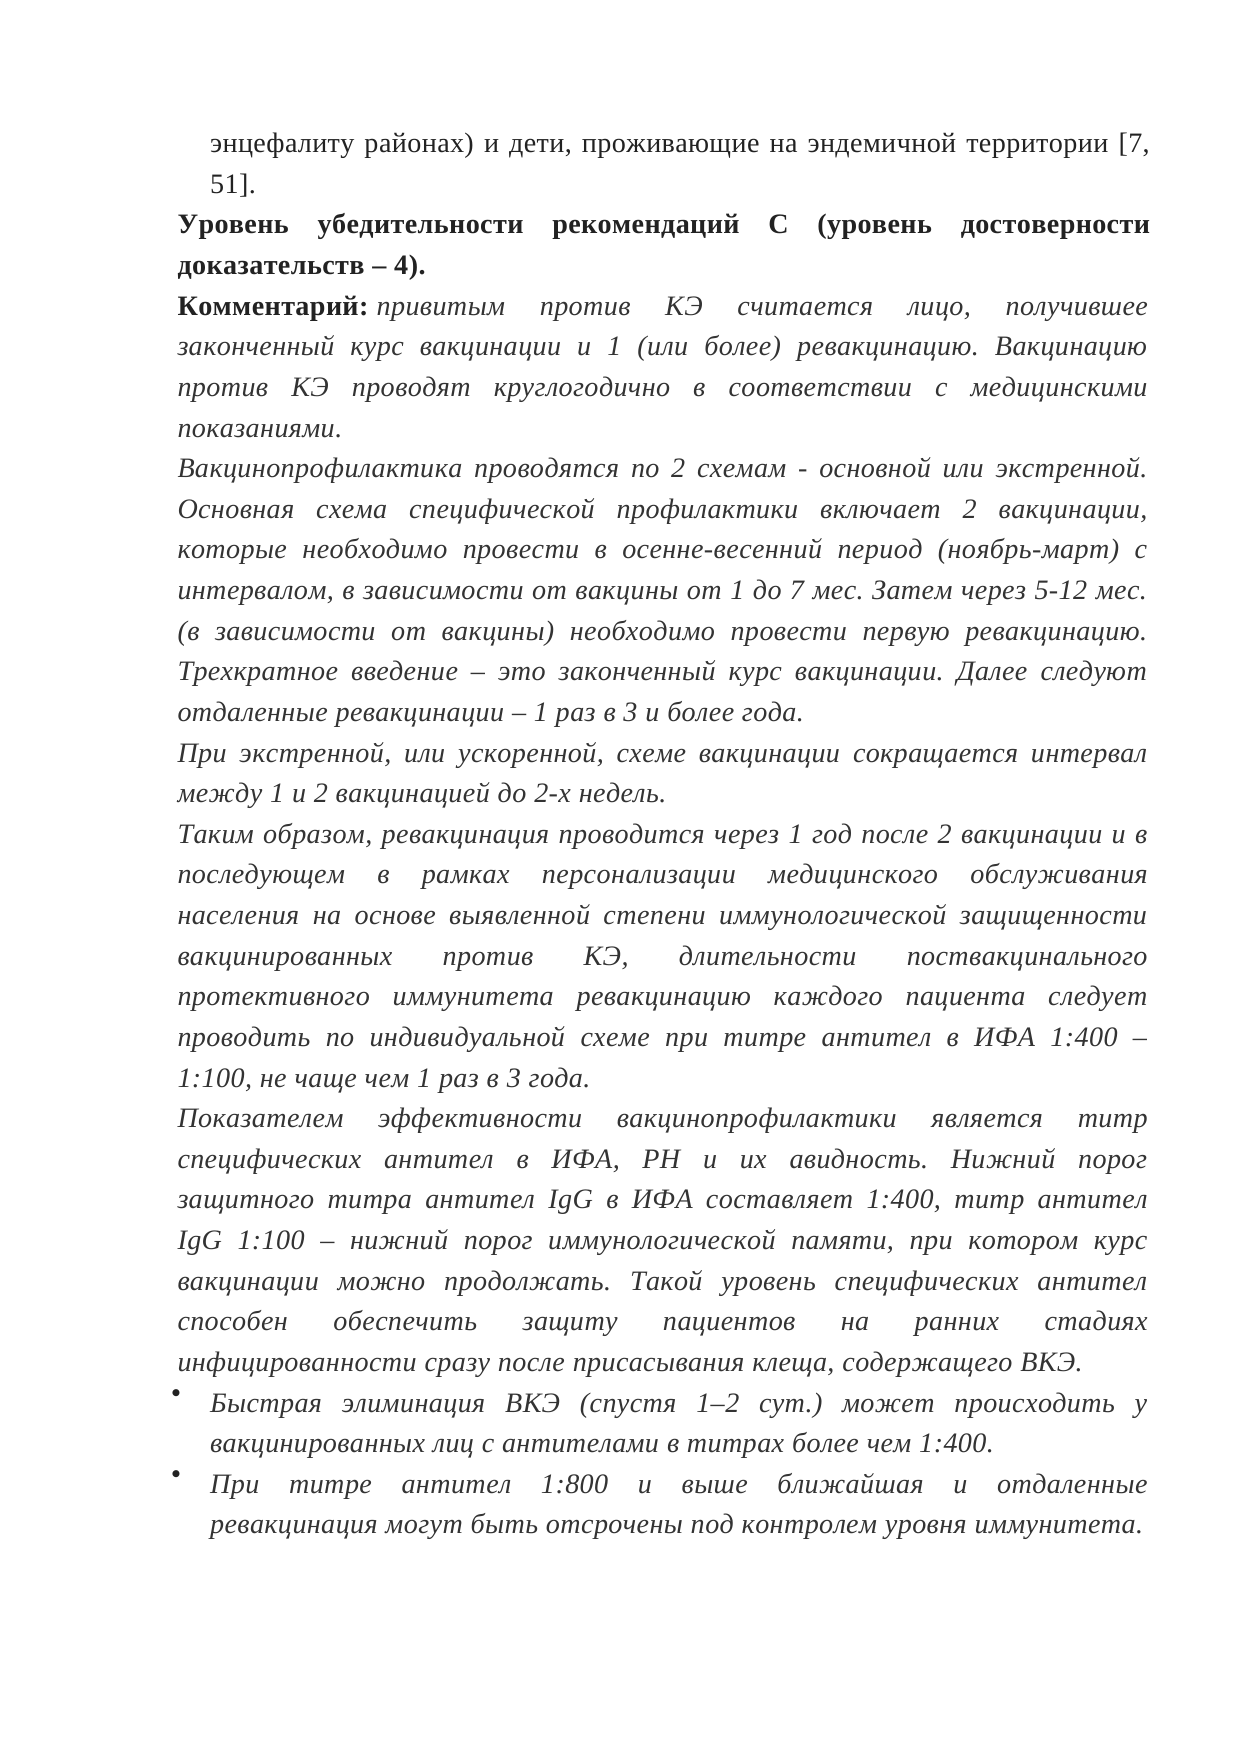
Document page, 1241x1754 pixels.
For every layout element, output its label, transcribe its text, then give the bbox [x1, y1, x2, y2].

text Вакцинопрофилактика проводятся по 2 схемам - основной или экстренной. Основная схема специфической профилактики включает 2 вакцинации, которые необходимо провести в осенне-весенний период (ноябрь-март) с интервалом, в зависимости от вакцины от 1 до 7 мес. Затем через 5-12 мес. (в зависимости от вакцины) необходимо провести первую ревакцинацию. Трехкратное введение – это законченный курс вакцинации. Далее следуют отдаленные ревакцинации – 1 раз в 3 и более года. [177, 443, 1152, 727]
list Быстрая элиминация ВКЭ (спустя 1–2 сут.) может происходить у вакцинированных лиц с антителами в титрах более чем 1:400. [172, 1377, 1152, 1459]
text Комментарий: привитым против КЭ считается лицо, получившее законченный курс вакцинации и 1 (или более) ревакцинацию. Вакцинацию против КЭ проводят круглогодично в соответствии с медицинскими показаниями. [177, 281, 1152, 443]
text Таким образом, ревакцинация проводится через 1 год после 2 вакцинации и в последующем в рамках персонализации медицинского обслуживания населения на основе выявленной степени иммунологической защищенности вакцинированных против КЭ, длительности поствакцинального протективного иммунитета ревакцинацию каждого пациента следует проводить по индивидуальной схеме при титре антител в ИФА 1:400 – 1:100, не чаще чем 1 раз в 3 года. [177, 809, 1152, 1093]
text При экстренной, или ускоренной, схеме вакцинации сокращается интервал между 1 и 2 вакцинацией до 2-х недель. [177, 727, 1152, 809]
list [172, 118, 1152, 199]
text Уровень убедительности рекомендаций С (уровень достоверности доказательств – 4). [177, 199, 1152, 281]
text Показателем эффективности вакцинопрофилактики является титр специфических антител в ИФА, РН и их авидность. Нижний порог защитного титра антител IgG в ИФА составляет 1:400, титр антител IgG 1:100 – нижний порог иммунологической памяти, при котором курс вакцинации можно продолжать. Такой уровень специфических антител способен обеспечить защиту пациентов на ранних стадиях инфицированности сразу после присасывания клеща, содержащего ВКЭ. [177, 1093, 1152, 1377]
list При титре антител 1:800 и выше ближайшая и отдаленные ревакцинация могут быть отсрочены под контролем уровня иммунитета. [172, 1459, 1152, 1540]
